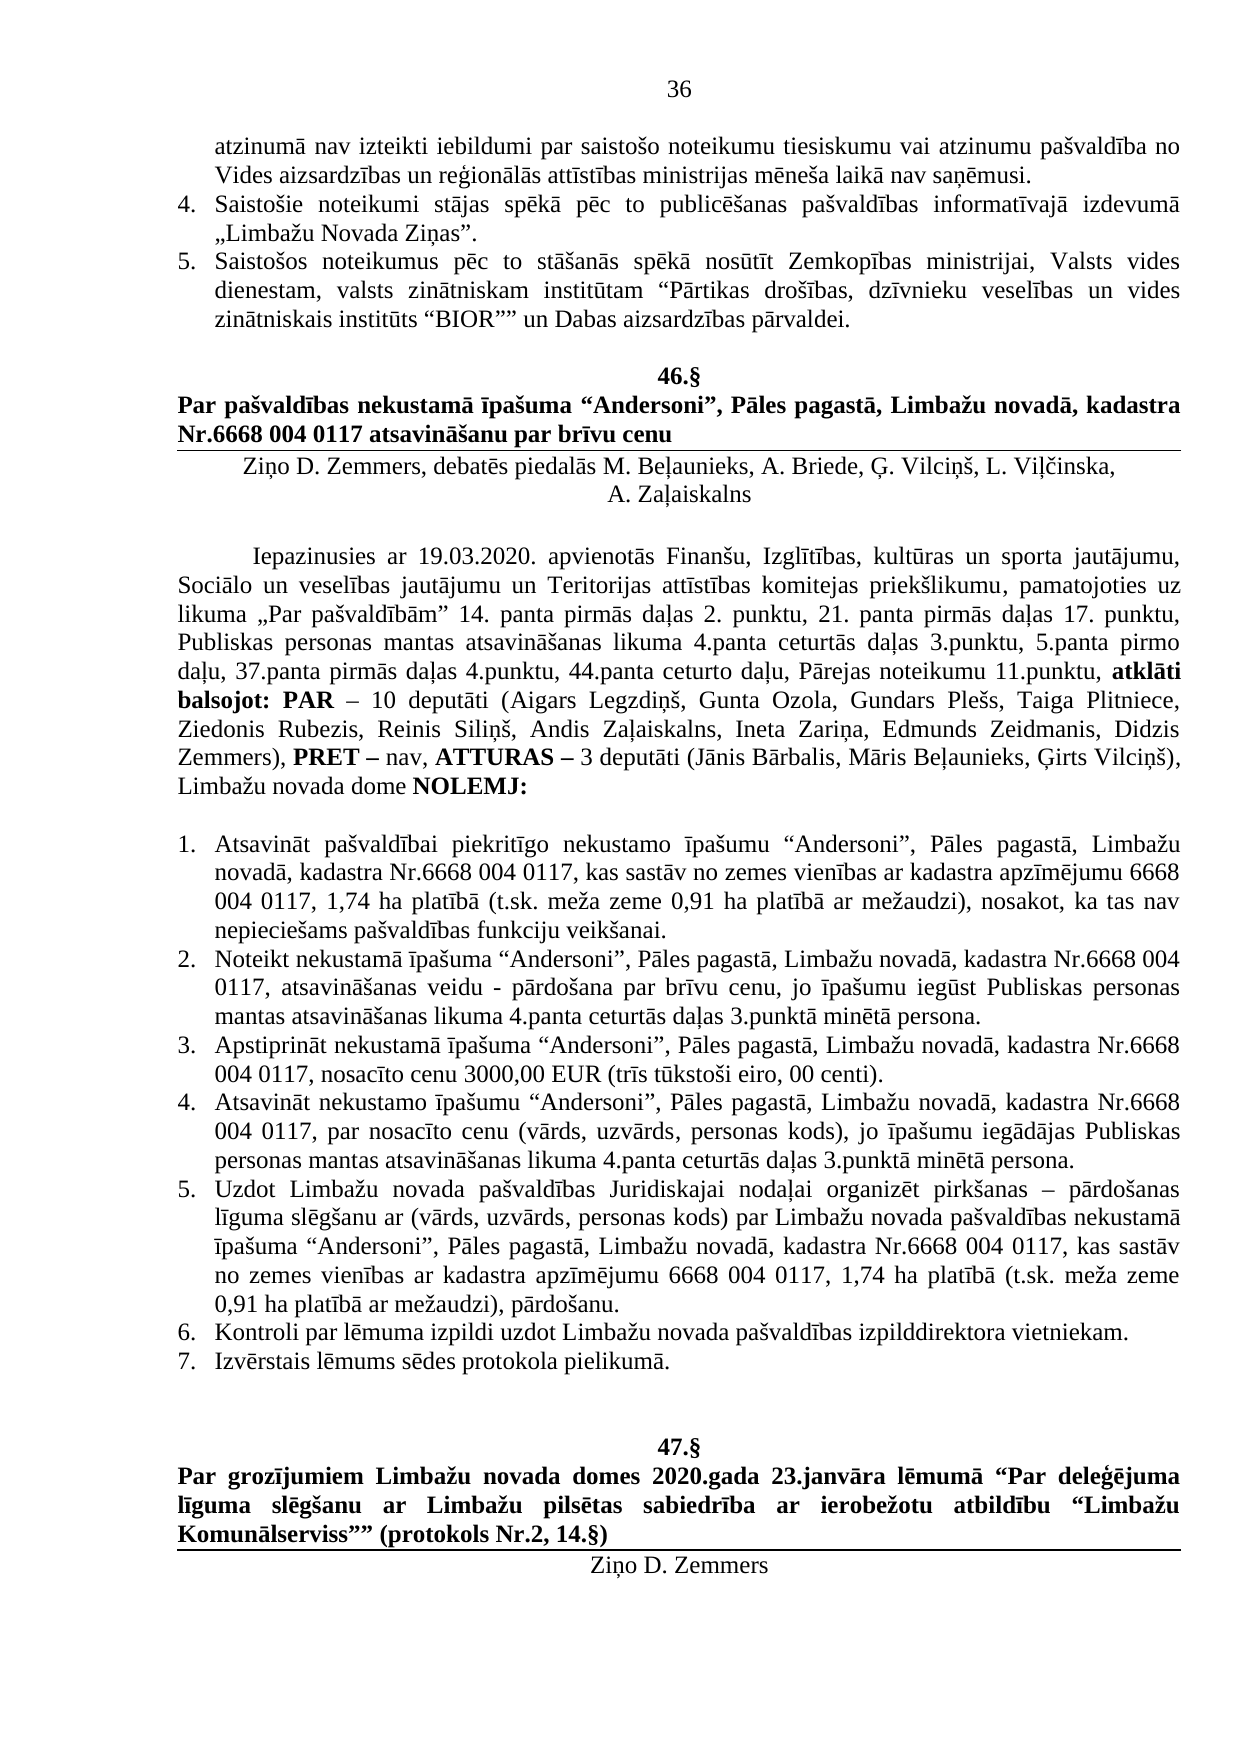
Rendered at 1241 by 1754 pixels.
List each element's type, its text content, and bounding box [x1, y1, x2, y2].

list Apstiprināt nekustamā īpašuma “Andersoni”, Pāles pagastā, Limbažu novadā, kadastra Nr.6668 004 0117, nosacīto cenu 3000,00 EUR (trīs tūkstoši eiro, 00 centi). [177, 1030, 1181, 1087]
text 46.§ [177, 361, 1181, 390]
list Atsavināt pašvaldībai piekritīgo nekustamo īpašumu “Andersoni”, Pāles pagastā, Limbažu novadā, kadastra Nr.6668 004 0117, kas sastāv no zemes vienības ar kadastra apzīmējumu 6668 004 0117, 1,74 ha platībā (t.sk. meža zeme 0,91 ha platībā ar mežaudzi), nosakot, ka tas nav nepieciešams pašvaldības funkciju veikšanai. [177, 829, 1181, 944]
list Uzdot Limbažu novada pašvaldības Juridiskajai nodaļai organizēt pirkšanas – pārdošanas līguma slēgšanu ar (vārds, uzvārds, personas kods) par Limbažu novada pašvaldības nekustamā īpašuma “Andersoni”, Pāles pagastā, Limbažu novadā, kadastra Nr.6668 004 0117, kas sastāv no zemes vienības ar kadastra apzīmējumu 6668 004 0117, 1,74 ha platībā (t.sk. meža zeme 0,91 ha platībā ar mežaudzi), pārdošanu. [177, 1174, 1181, 1317]
list Noteikt nekustamā īpašuma “Andersoni”, Pāles pagastā, Limbažu novadā, kadastra Nr.6668 004 0117, atsavināšanas veidu - pārdošana par brīvu cenu, jo īpašumu iegūst Publiskas personas mantas atsavināšanas likuma 4.panta ceturtās daļas 3.punktā minētā persona. [177, 944, 1181, 1030]
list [177, 131, 1181, 189]
list Izvērstais lēmums sēdes protokola pielikumā. [177, 1346, 1181, 1375]
list Kontroli par lēmuma izpildi uzdot Limbažu novada pašvaldības izpilddirektora vietniekam. [177, 1317, 1181, 1346]
text Iepazinusies ar 19.03.2020. apvienotās Finanšu, Izglītības, kultūras un sporta jautājumu, Sociālo un veselības jautājumu un Teritorijas attīstības komitejas priekšlikumu, pamatojoties uz likuma „Par pašvaldībām” 14. panta pirmās daļas 2. punktu, 21. panta pirmās daļas 17. punktu, Publiskas personas mantas atsavināšanas likuma 4.panta ceturtās daļas 3.punktu, 5.panta pirmo daļu, 37.panta pirmās daļas 4.punktu, 44.panta ceturto daļu, Pārejas noteikumu 11.punktu, atklāti balsojot: PAR – 10 deputāti (Aigars Legzdiņš, Gunta Ozola, Gundars Plešs, Taiga Plitniece, Ziedonis Rubezis, Reinis Siliņš, Andis Zaļaiskalns, Ineta Zariņa, Edmunds Zeidmanis, Didzis Zemmers), PRET – nav, ATTURAS – 3 deputāti (Jānis Bārbalis, Māris Beļaunieks, Ģirts Vilciņš), Limbažu novada dome NOLEMJ: [177, 541, 1181, 800]
list Saistošos noteikumus pēc to stāšanās spēkā nosūtīt Zemkopības ministrijai, Valsts vides dienestam, valsts zinātniskam institūtam “Pārtikas drošības, dzīvnieku veselības un vides zinātniskais institūts “BIOR”” un Dabas aizsardzības pārvaldei. [177, 246, 1181, 333]
text 47.§ [177, 1432, 1181, 1461]
text A. Zaļaiskalns [177, 479, 1181, 508]
text Ziņo D. Zemmers [177, 1551, 1181, 1579]
text Ziņo D. Zemmers, debatēs piedalās M. Beļaunieks, A. Briede, Ģ. Vilciņš, L. Viļčinska, [177, 451, 1181, 479]
text Par grozījumiem Limbažu novada domes 2020.gada 23.janvāra lēmumā “Par deleģējuma līguma slēgšanu ar Limbažu pilsētas sabiedrība ar ierobežotu atbildību “Limbažu Komunālserviss”” (protokols Nr.2, 14.§) [177, 1461, 1181, 1549]
list Atsavināt nekustamo īpašumu “Andersoni”, Pāles pagastā, Limbažu novadā, kadastra Nr.6668 004 0117, par nosacīto cenu (vārds, uzvārds, personas kods), jo īpašumu iegādājas Publiskas personas mantas atsavināšanas likuma 4.panta ceturtās daļas 3.punktā minētā persona. [177, 1087, 1181, 1174]
list Saistošie noteikumi stājas spēkā pēc to publicēšanas pašvaldības informatīvajā izdevumā „Limbažu Novada Ziņas”. [177, 189, 1181, 246]
text Par pašvaldības nekustamā īpašuma “Andersoni”, Pāles pagastā, Limbažu novadā, kadastra Nr.6668 004 0117 atsavināšanu par brīvu cenu [177, 390, 1181, 450]
